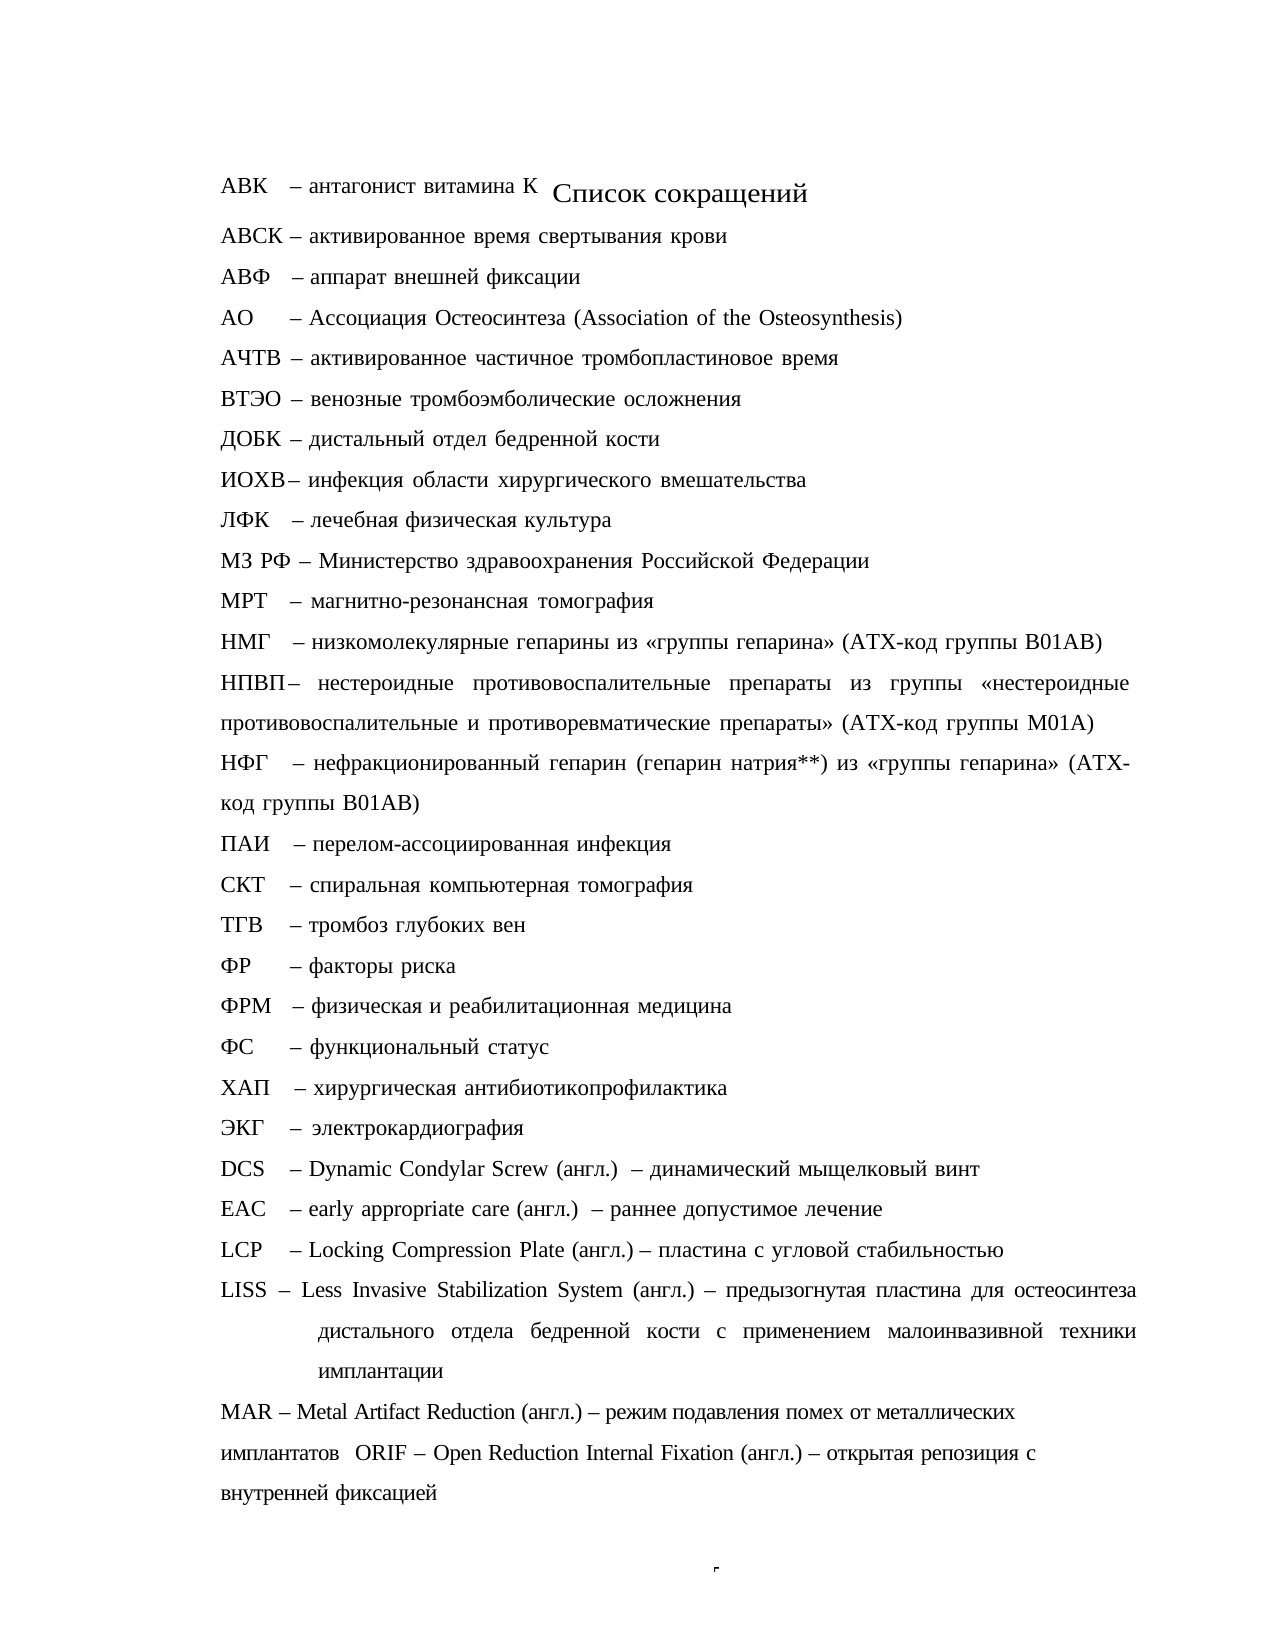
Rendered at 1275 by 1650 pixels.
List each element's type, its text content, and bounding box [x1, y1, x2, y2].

text ИОХВ– инфекция области хирургического вмешательства ЛФК – лечебная физическая культура [220, 466, 853, 533]
text ВТЭО – венозные тромбоэмболические осложнения ДОБК – дистальный отдел бедренной кости [220, 385, 750, 451]
text LISS – Less Invasive Stabilization System (англ.) – предызогнутая пластина для остеосинтеза дистального отдела бедренной кости с применением малоинвазивной техники имплантации [220, 1277, 1137, 1383]
text ХАП – хирургическая антибиотикопрофилактика ЭКГ – электрокардиография [220, 1074, 731, 1140]
text ФРМ – физическая и реабилитационная медицина ФС – функциональный статус [220, 992, 736, 1059]
text НМГ – низкомолекулярные гепарины из «группы гепарина» (АТХ-код группы B01AB) НПВП– нестероидные противовоспалительные препараты из группы «нестероидные противовоспалительные и противоревматические препараты» (АТХ-код группы M01A) НФГ – нефракционированный гепарин (гепарин натрия**) из «группы гепарина» (АТХ- код группы B01AB) [220, 628, 1135, 816]
text ФР – факторы риска [220, 952, 1148, 978]
text MAR – Metal Artifact Reduction (англ.) – режим подавления помех от металлических имплантатов ORIF – Open Reduction Internal Fixation (англ.) – открытая репозиция с внутренней фиксацией [220, 1398, 1135, 1505]
text LCP – Locking Compression Plate (англ.) – пластина с угловой стабильностью [220, 1236, 1148, 1262]
text МЗ РФ – Министерство здравоохранения Российской Федерации МРТ – магнитно-резонансная томография [220, 547, 876, 614]
subtitle Список сокращений [552, 177, 1148, 208]
text DCS – Dynamic Condylar Screw (англ.) – динамический мыщелковый винт EAC – early appropriate care (англ.) – раннее допустимое лечение [220, 1155, 986, 1222]
text ПАИ – перелом-ассоциированная инфекция СКТ – спиральная компьютерная томография ТГВ – тромбоз глубоких вен [220, 831, 697, 937]
text ABCК – активированное время свертывания крови АВФ – аппарат внешней фиксации [220, 222, 750, 289]
text АВК – антагонист витамина К [220, 173, 541, 199]
text АО – Ассоциация Остеосинтеза (Association of the Osteosynthesis) АЧТВ – активированное частичное тромбопластиновое время [220, 303, 909, 370]
